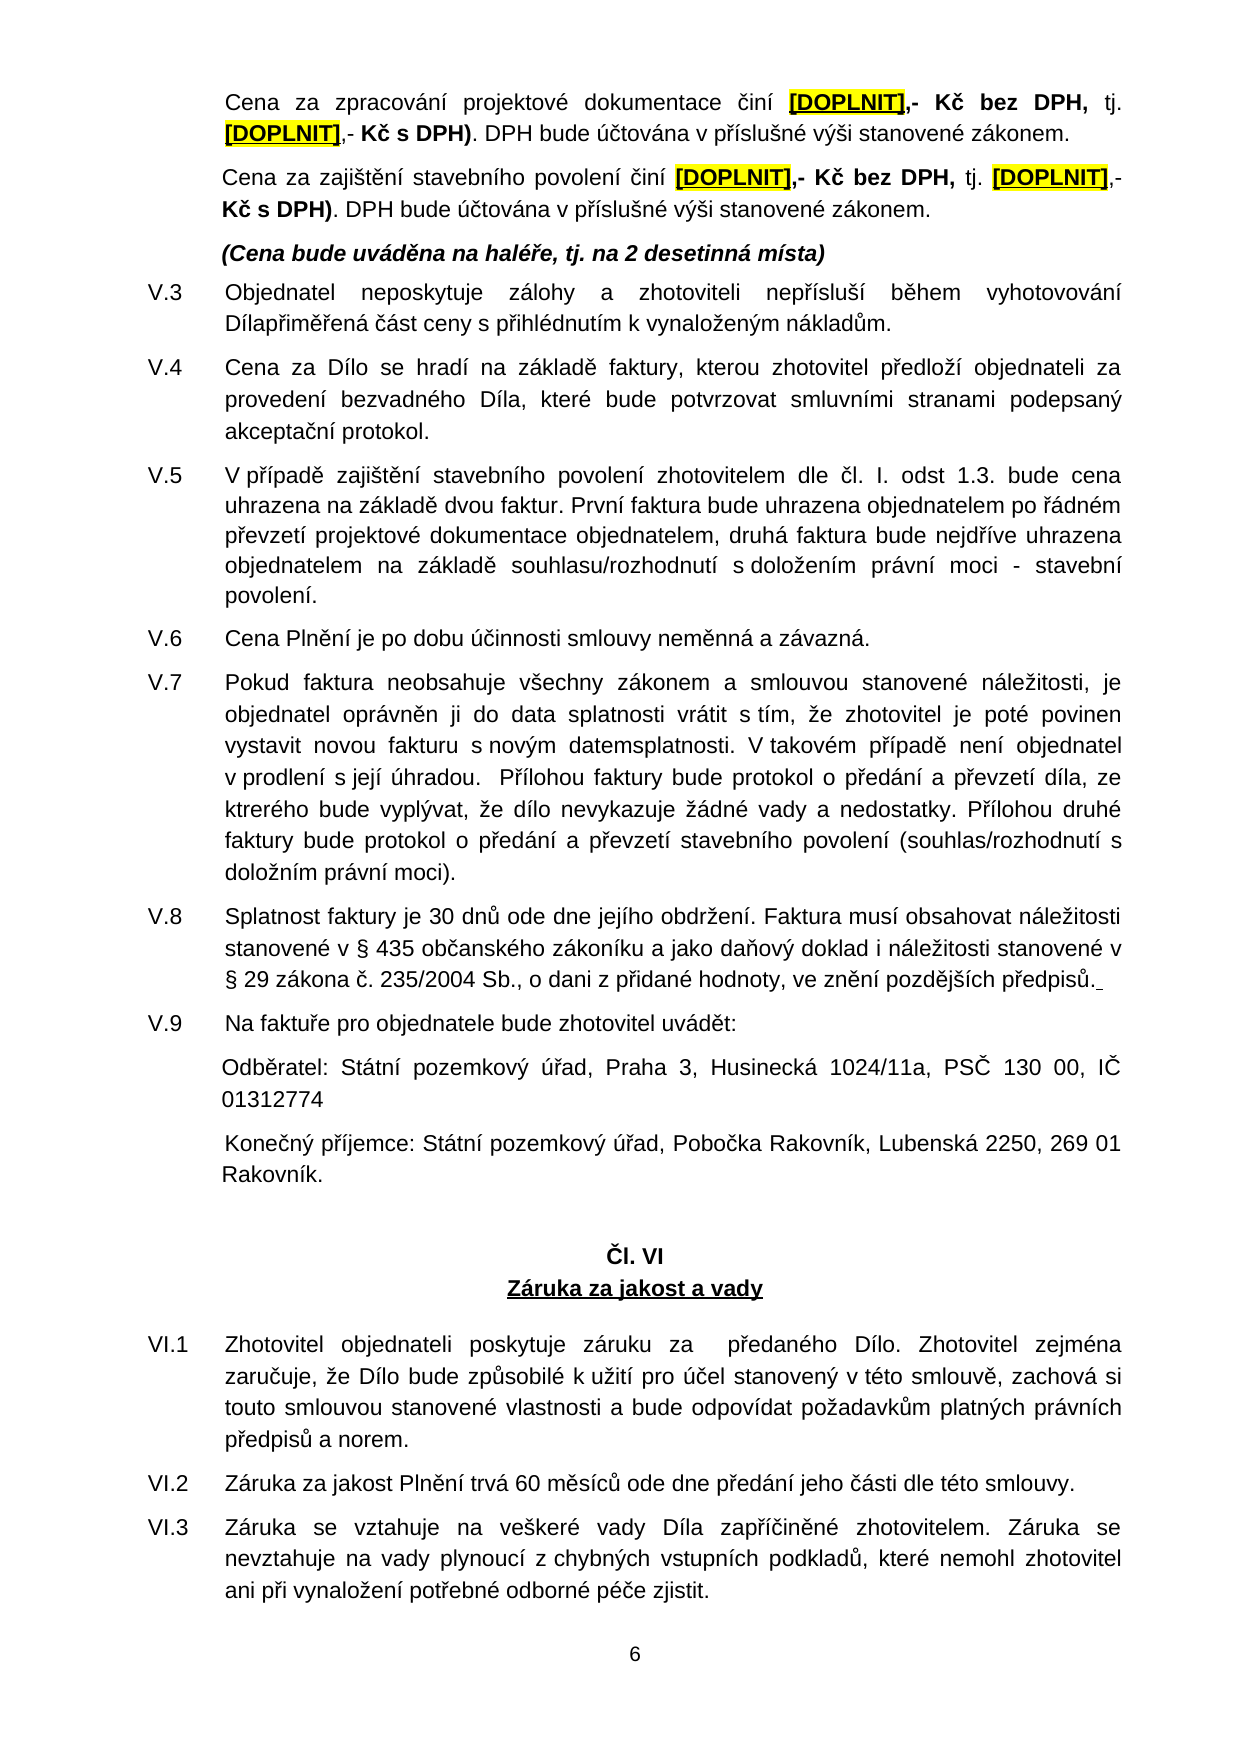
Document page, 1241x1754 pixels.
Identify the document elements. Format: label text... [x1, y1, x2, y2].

list Na faktuře pro objednatele bude zhotovitel uvádět: [148, 1010, 1122, 1036]
list Cena za zajištění stavebního povolení činí [DOPLNIT],- Kč bez DPH, tj. [DOPLNIT],- Kč s DPH). DPH bude účtována v příslušné výši stanovené zákonem. [222, 164, 1122, 222]
list Pokud faktura neobsahuje všechny zákonem a smlouvou stanovené náležitosti, je objednatel oprávněn ji do data splatnosti vrátit s tím, že zhotovitel je poté povinen vystavit novou fakturu s novým datemsplatnosti. V takovém případě není objednatel v prodlení s její úhradou. Přílohou faktury bude protokol o předání a převzetí díla, ze ktrerého bude vyplývat, že dílo nevykazuje žádné vady a nedostatky. Přílohou druhé faktury bude protokol o předání a převzetí stavebního povolení (souhlas/rozhodnutí s doložním právní moci). [148, 669, 1122, 885]
list Odběratel: Státní pozemkový úřad, Praha 3, Husinecká 1024/11a, PSČ 130 00, IČ 01312774 [221, 1054, 1122, 1112]
list Splatnost faktury je 30 dnů ode dne jejího obdržení. Faktura musí obsahovat náležitosti stanovené v § 435 občanského zákoníku a jako daňový doklad i náležitosti stanovené v § 29 zákona č. 235/2004 Sb., o dani z přidané hodnoty, ve znění pozdějších předpisů. [148, 903, 1122, 992]
list Cena za zpracování projektové dokumentace činí [DOPLNIT],- Kč bez DPH, tj. [DOPLNIT],- Kč s DPH). DPH bude účtována v příslušné výši stanovené zákonem. [224, 89, 1122, 147]
list Zhotovitel objednateli poskytuje záruku za předaného Dílo. Zhotovitel zejména zaručuje, že Dílo bude způsobilé k užití pro účel stanovený v této smlouvě, zachová si touto smlouvou stanovené vlastnosti a bude odpovídat požadavkům platných právních předpisů a norem. [148, 1331, 1122, 1452]
list V případě zajištění stavebního povolení zhotovitelem dle čl. I. odst 1.3. bude cena uhrazena na základě dvou faktur. První faktura bude uhrazena objednatelem po řádném převzetí projektové dokumentace objednatelem, druhá faktura bude nejdříve uhrazena objednatelem na základě souhlasu/rozhodnutí s doložením právní moci - stavební povolení. [148, 462, 1122, 609]
list Záruka se vztahuje na veškeré vady Díla zapříčiněné zhotovitelem. Záruka se nevztahuje na vady plynoucí z chybných vstupních podkladů, které nemohl zhotovitel ani při vynaložení potřebné odborné péče zjistit. [148, 1514, 1122, 1603]
list Záruka za jakost Plnění trvá 60 měsíců ode dne předání jeho části dle této smlouvy. [148, 1470, 1122, 1496]
list Cena za Dílo se hradí na základě faktury, kterou zhotovitel předloží objednateli za provedení bezvadného Díla, které bude potvrzovat smluvními stranami podepsaný akceptační protokol. [148, 354, 1122, 444]
list Objednatel neposkytuje zálohy a zhotoviteli nepřísluší během vyhotovování Dílapřiměřená část ceny s přihlédnutím k vynaloženým nákladům. [148, 279, 1122, 337]
list Cena Plnění je po dobu účinnosti smlouvy neměnná a závazná. [148, 625, 1122, 652]
text (Cena bude uváděna na haléře, tj. na 2 desetinná místa) [148, 240, 1122, 266]
list Konečný příjemce: Státní pozemkový úřad, Pobočka Rakovník, Lubenská 2250, 269 01 Rakovník. [221, 1130, 1122, 1188]
text Záruka za jakost a vady [148, 1243, 1122, 1301]
